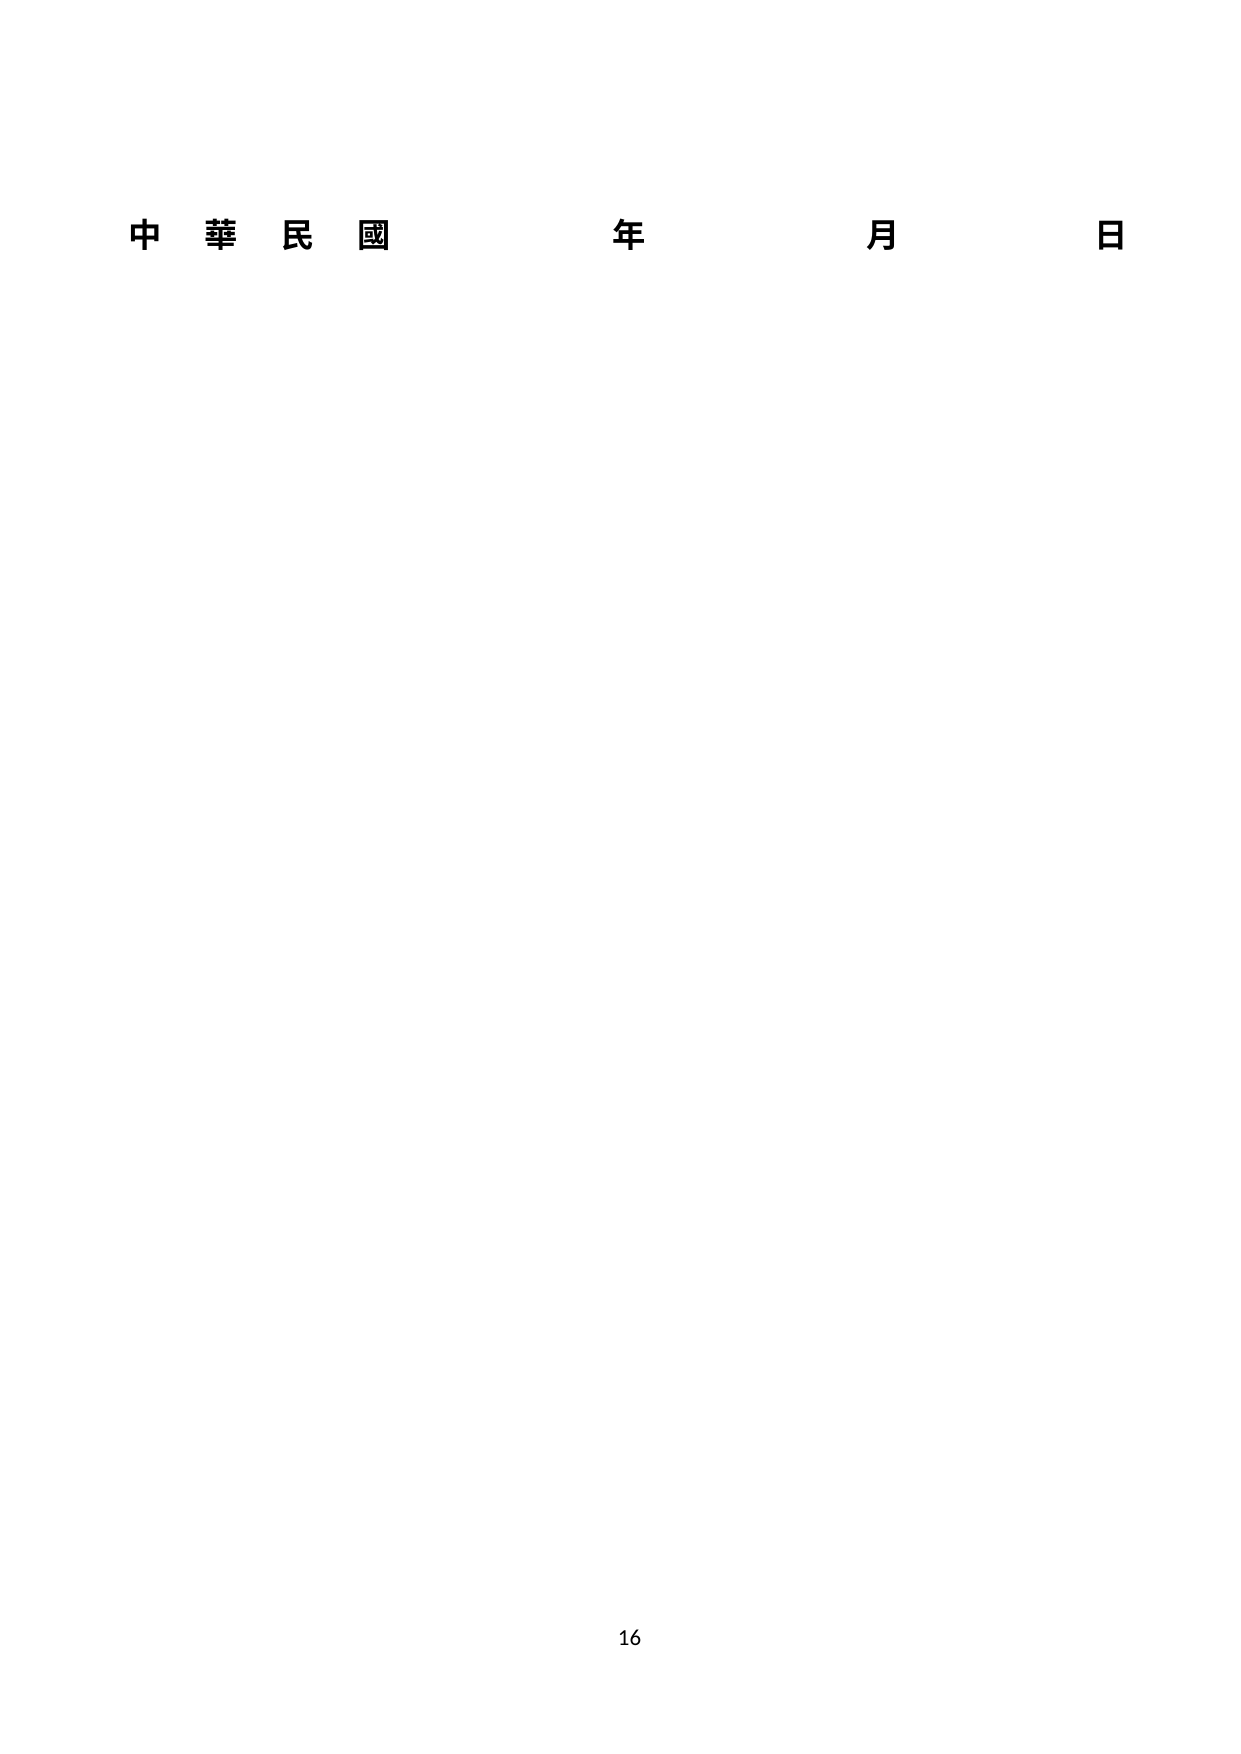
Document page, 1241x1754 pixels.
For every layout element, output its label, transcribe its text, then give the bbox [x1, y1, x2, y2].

text 中 華 民 國 年 月 日 [128, 195, 1130, 270]
